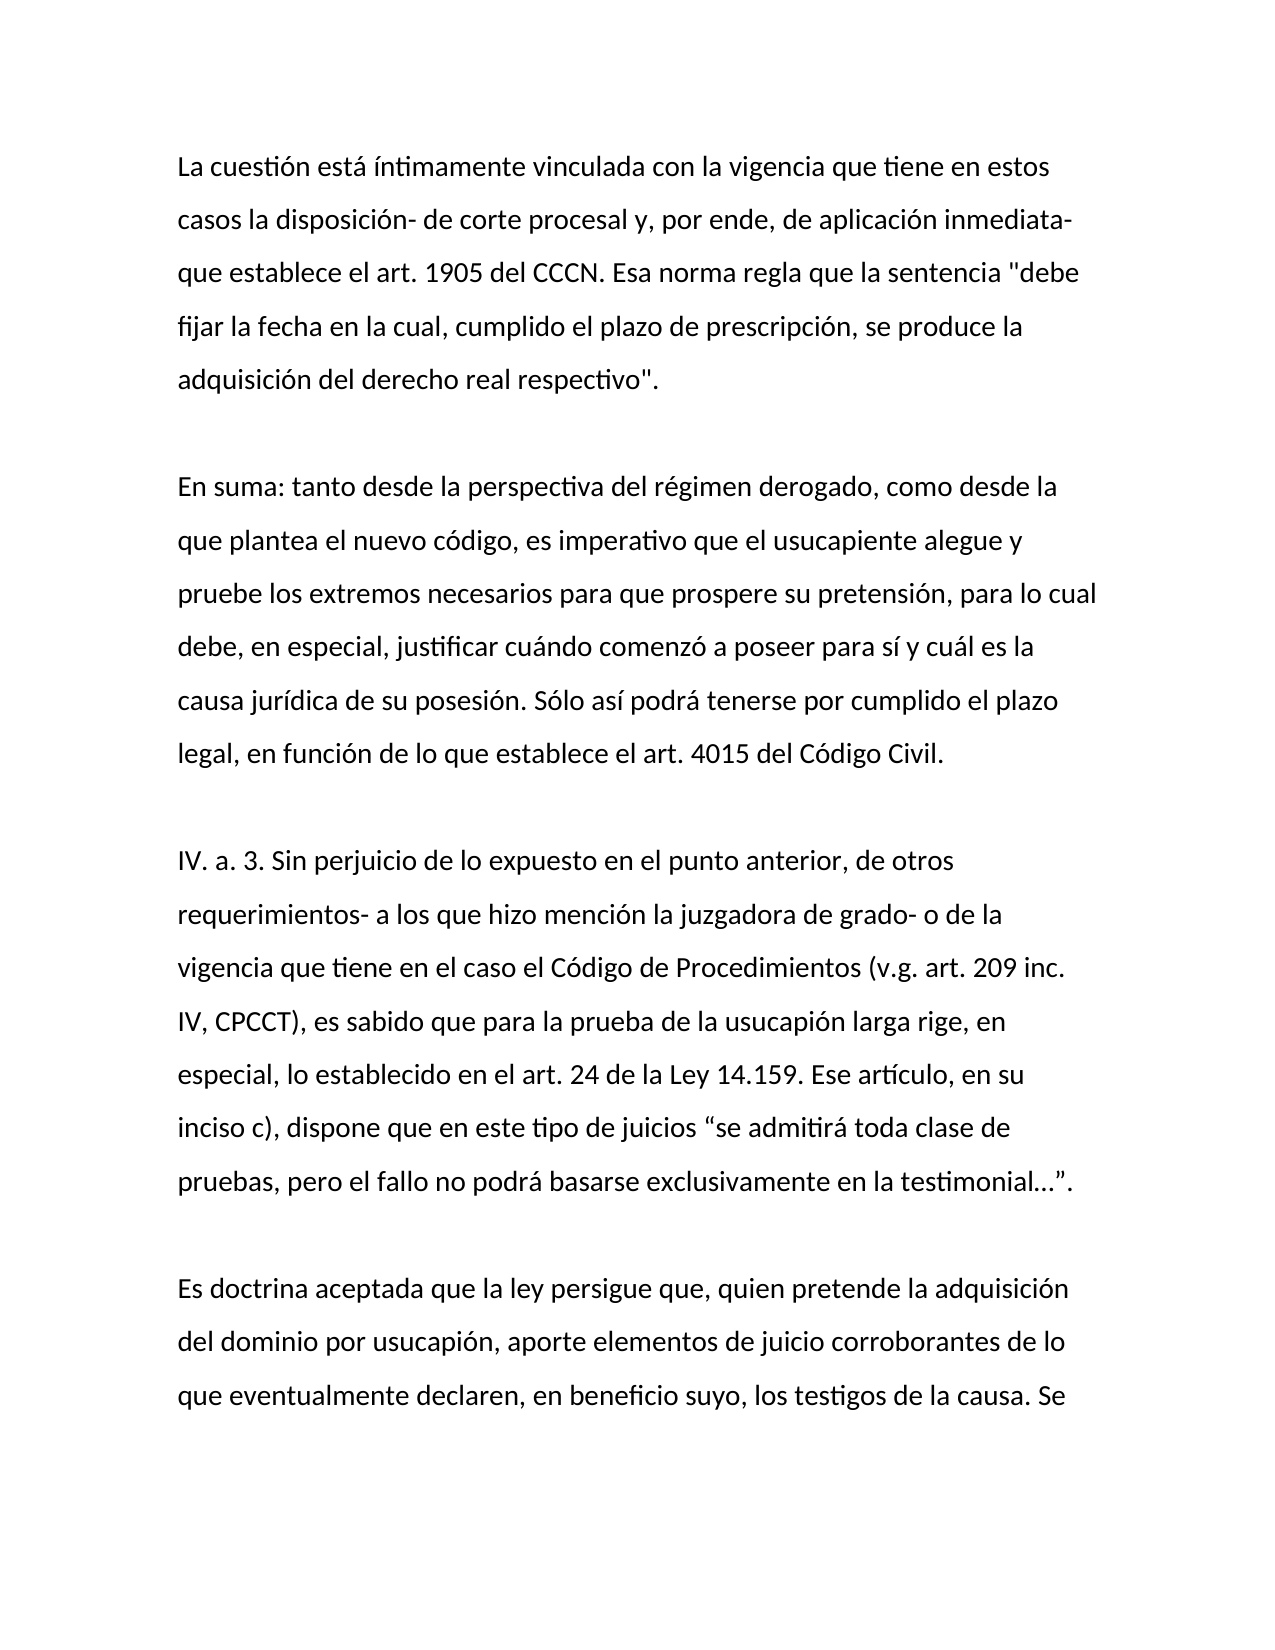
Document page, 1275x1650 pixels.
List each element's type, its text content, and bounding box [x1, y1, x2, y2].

text IV. a. 3. Sin perjuicio de lo expuesto en el punto anterior, de otros requerimientos- a los que hizo mención la juzgadora de grado- o de la vigencia que tiene en el caso el Código de Procedimientos (v.g. art. 209 inc. IV, CPCCT), es sabido que para la prueba de la usucapión larga rige, en especial, lo establecido en el art. 24 de la Ley 14.159. Ese artículo, en su inciso c), dispone que en este tipo de juicios “se admitirá toda clase de pruebas, pero el fallo no podrá basarse exclusivamente en la testimonial…”. [177, 842, 1098, 1198]
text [177, 1270, 1098, 1412]
text La cuestión está íntimamente vinculada con la vigencia que tiene en estos casos la disposición- de corte procesal y, por ende, de aplicación inmediata- que establece el art. 1905 del CCCN. Esa norma regla que la sentencia "debe fijar la fecha en la cual, cumplido el plazo de prescripción, se produce la adquisición del derecho real respectivo". [177, 148, 1098, 397]
text En suma: tanto desde la perspectiva del régimen derogado, como desde la que plantea el nuevo código, es imperativo que el usucapiente alegue y pruebe los extremos necesarios para que prospere su pretensión, para lo cual debe, en especial, justificar cuándo comenzó a poseer para sí y cuál es la causa jurídica de su posesión. Sólo así podrá tenerse por cumplido el plazo legal, en función de lo que establece el art. 4015 del Código Civil. [177, 468, 1098, 771]
